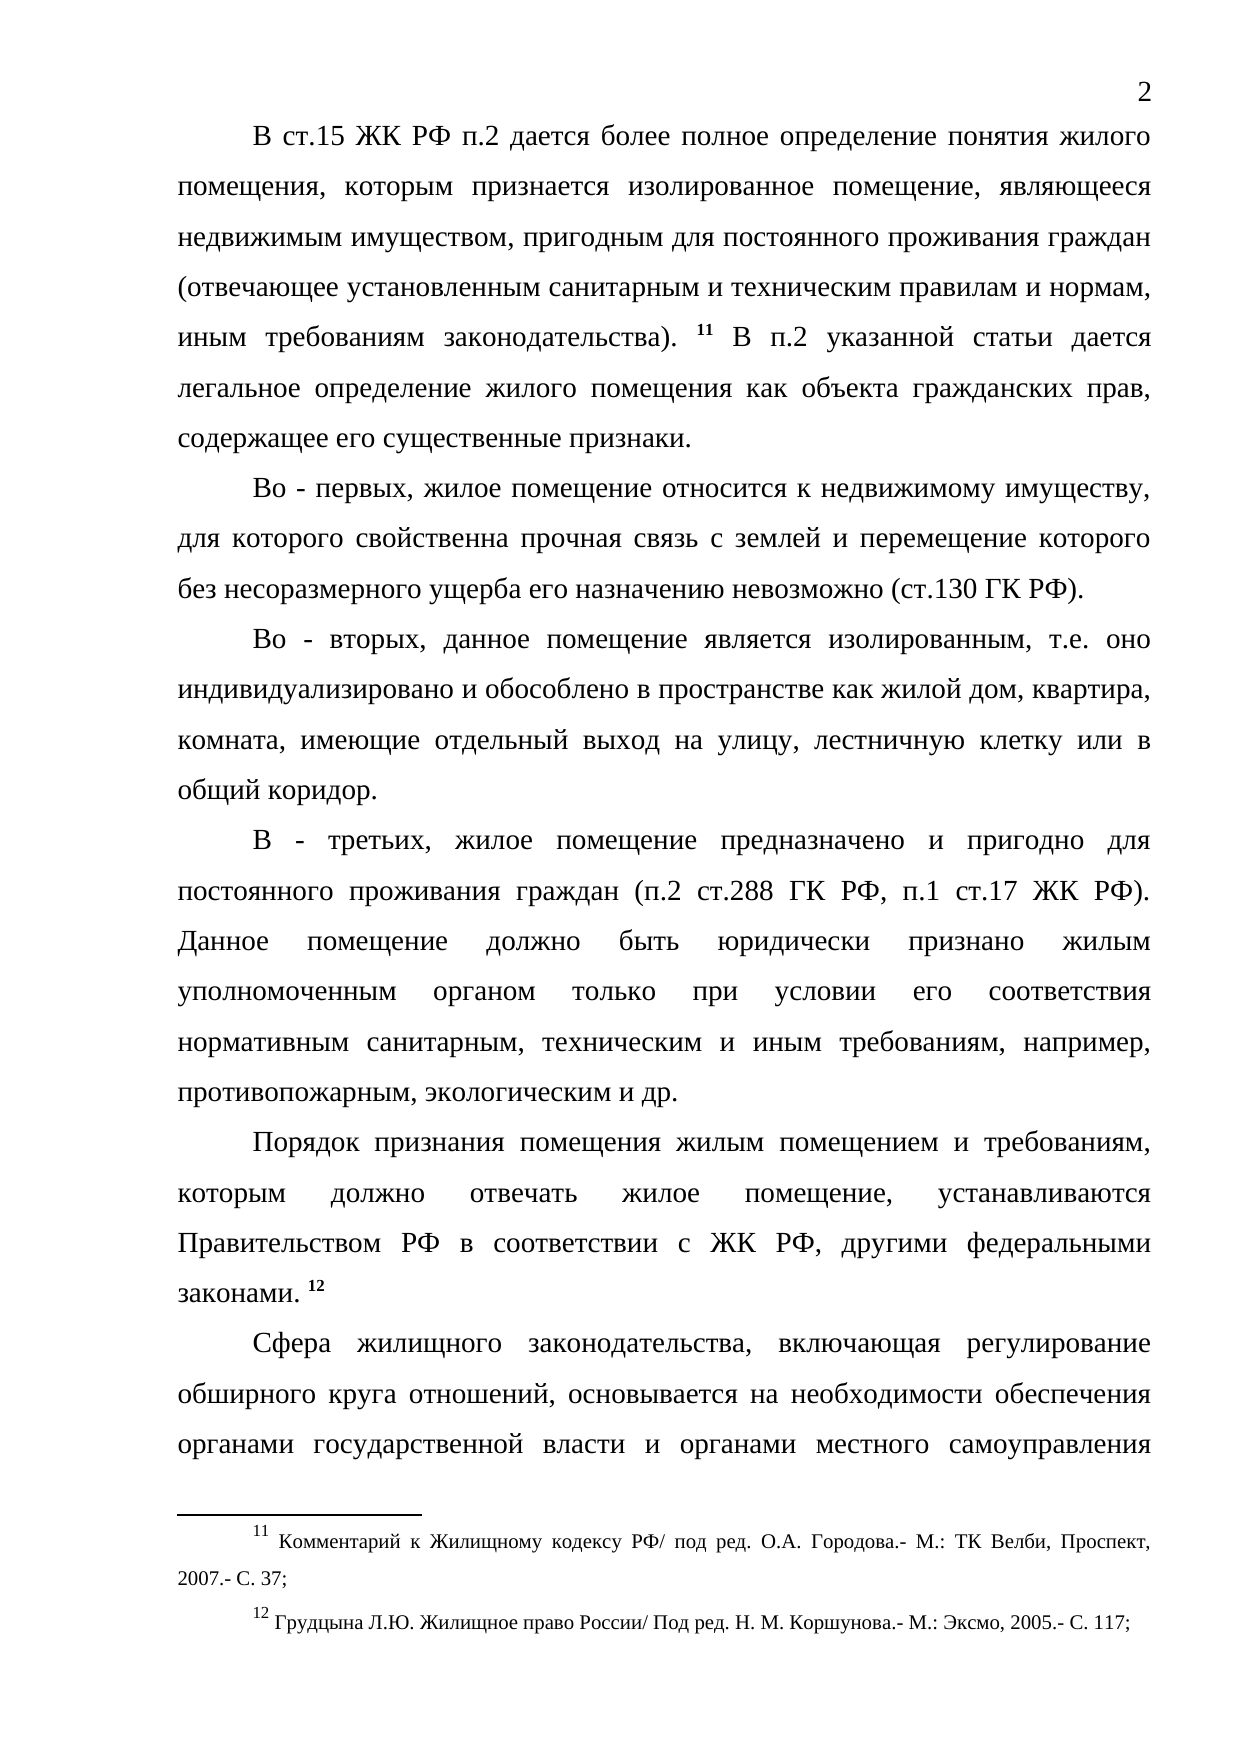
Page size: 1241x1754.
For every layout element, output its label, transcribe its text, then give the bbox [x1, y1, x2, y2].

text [177, 1326, 1152, 1460]
text Порядок признания помещения жилым помещением и требованиям, которым должно отвечать жилое помещение, устанавливаются Правительством РФ в соответствии с ЖК РФ, другими федеральными законами. [177, 1124, 1152, 1309]
text Во - вторых, данное помещение является изолированным, т.е. оно индивидуализировано и обособлено в пространстве как жилой дом, квартира, комната, имеющие отдельный выход на улицу, лестничную клетку или в общий коридор. [177, 621, 1152, 806]
text В - третьих, жилое помещение предназначено и пригодно для постоянного проживания граждан (п.2 ст.288 ГК РФ, п.1 ст.17 ЖК РФ). Данное помещение должно быть юридически признано жилым уполномоченным органом только при условии его соответствия нормативным санитарным, техническим и иным требованиям, например, противопожарным, экологическим и др. [177, 822, 1152, 1108]
text В ст.15 ЖК РФ п.2 дается более полное определение понятия жилого помещения, которым признается изолированное помещение, являющееся недвижимым имуществом, пригодным для постоянного проживания граждан (отвечающее установленным санитарным и техническим правилам и нормам, иным требованиям законодательства). В п.2 указанной статьи дается легальное определение жилого помещения как объекта гражданских прав, содержащее его существенные признаки. [177, 118, 1152, 453]
text Во - первых, жилое помещение относится к недвижимому имуществу, для которого свойственна прочная связь с землей и перемещение которого без несоразмерного ущерба его назначению невозможно (ст.130 ГК РФ). [177, 470, 1152, 604]
